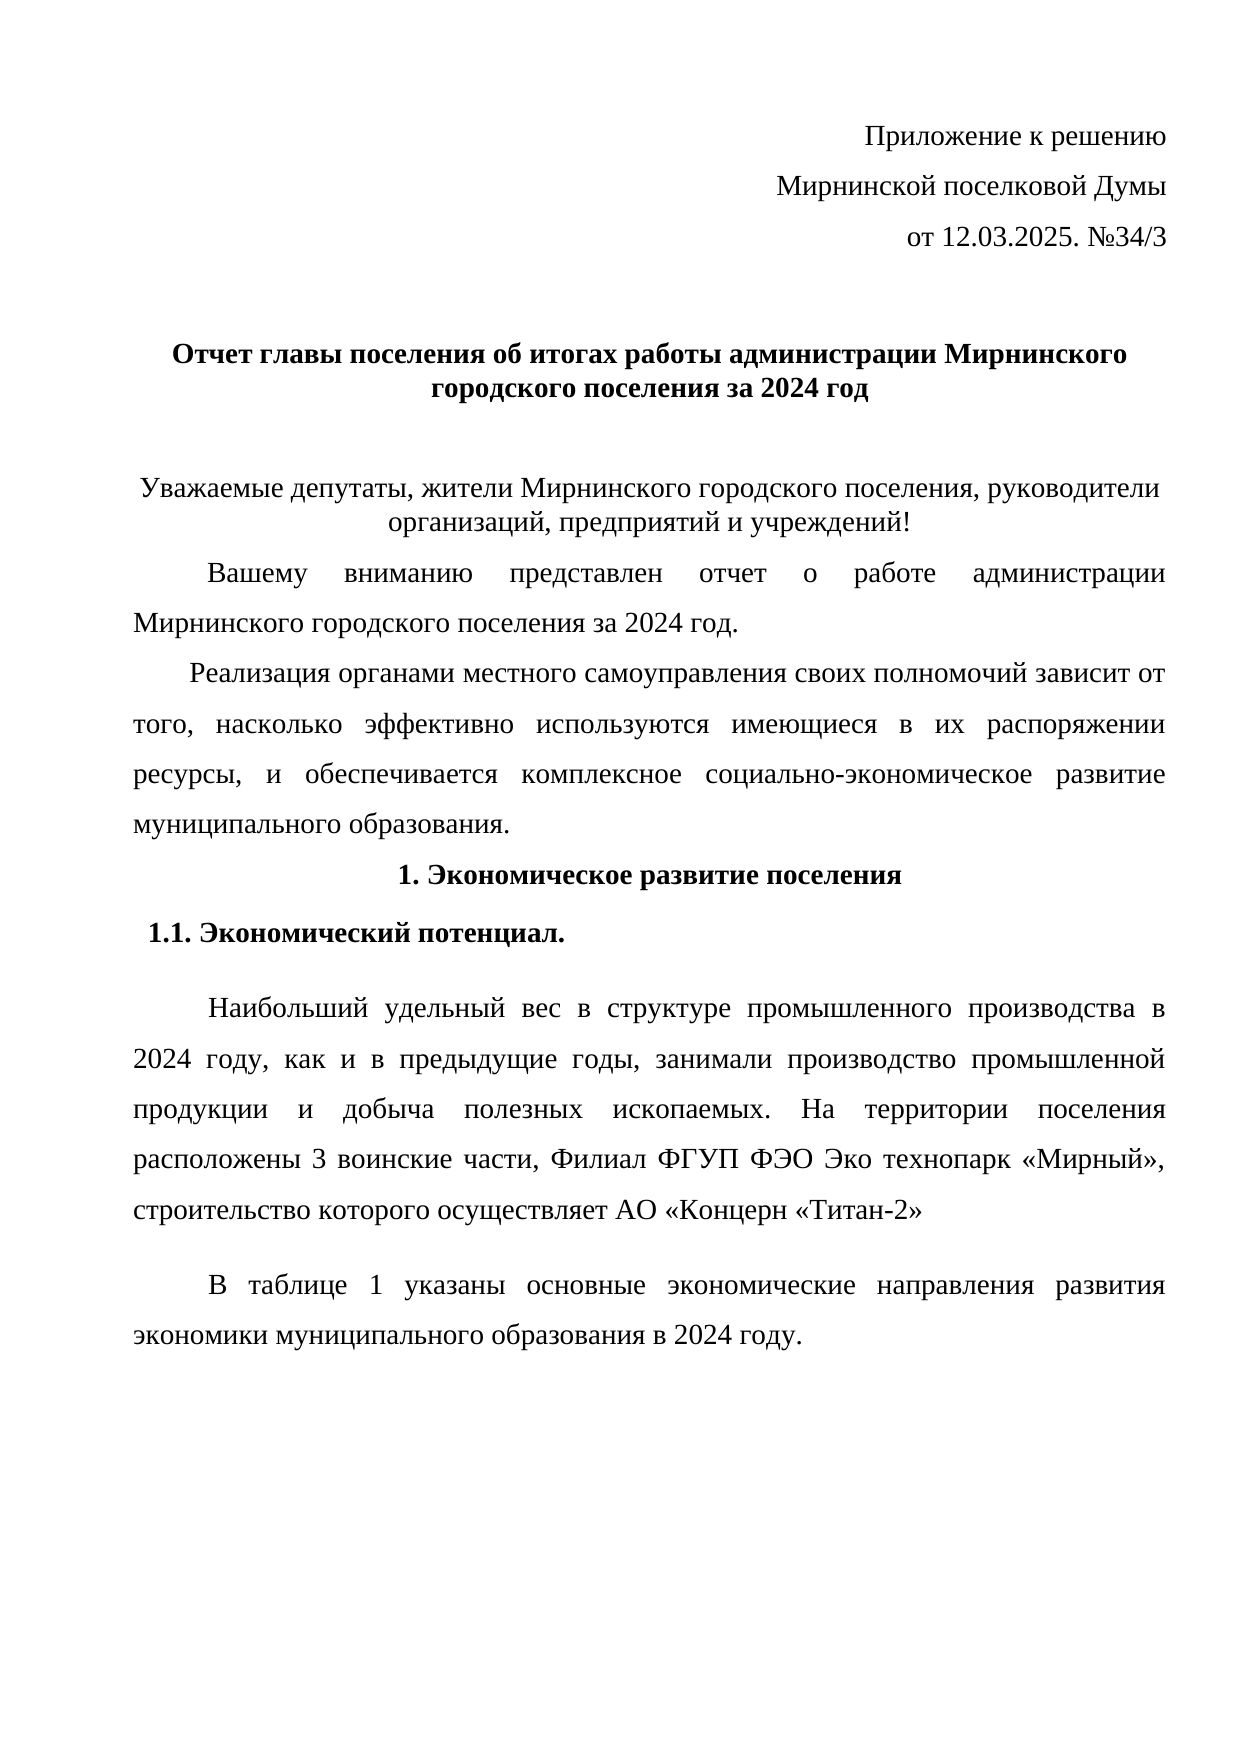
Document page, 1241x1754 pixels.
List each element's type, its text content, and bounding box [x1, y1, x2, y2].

text Мирнинской поселковой Думы [133, 168, 1167, 202]
text от 12.03.2025. №34/3 [133, 219, 1167, 252]
text 1. Экономическое развитие поселения [133, 857, 1167, 890]
text Реализация органами местного самоуправления своих полномочий зависит от того, насколько эффективно используются имеющиеся в их распоряжении ресурсы, и обеспечивается комплексное социально-экономическое развитие муниципального образования. [133, 656, 1167, 840]
text Приложение к решению [133, 118, 1167, 152]
text Вашему вниманию представлен отчет о работе администрации Мирнинского городского поселения за 2024 год. [133, 555, 1167, 639]
text В таблице 1 указаны основные экономические направления развития экономики муниципального образования в 2024 году. [133, 1267, 1167, 1351]
text Отчет главы поселения об итогах работы администрации Мирнинского городского поселения за 2024 год [133, 336, 1167, 403]
text Уважаемые депутаты, жители Мирнинского городского поселения, руководители организаций, предприятий и учреждений! [133, 470, 1167, 537]
text 1.1. Экономический потенциал. [133, 915, 1167, 949]
text Наибольший удельный вес в структуре промышленного производства в 2024 году, как и в предыдущие годы, занимали производство промышленной продукции и добыча полезных ископаемых. На территории поселения расположены 3 воинские части, Филиал ФГУП ФЭО Эко технопарк «Мирный», строительство которого осуществляет АО «Концерн «Титан-2» [133, 991, 1167, 1225]
